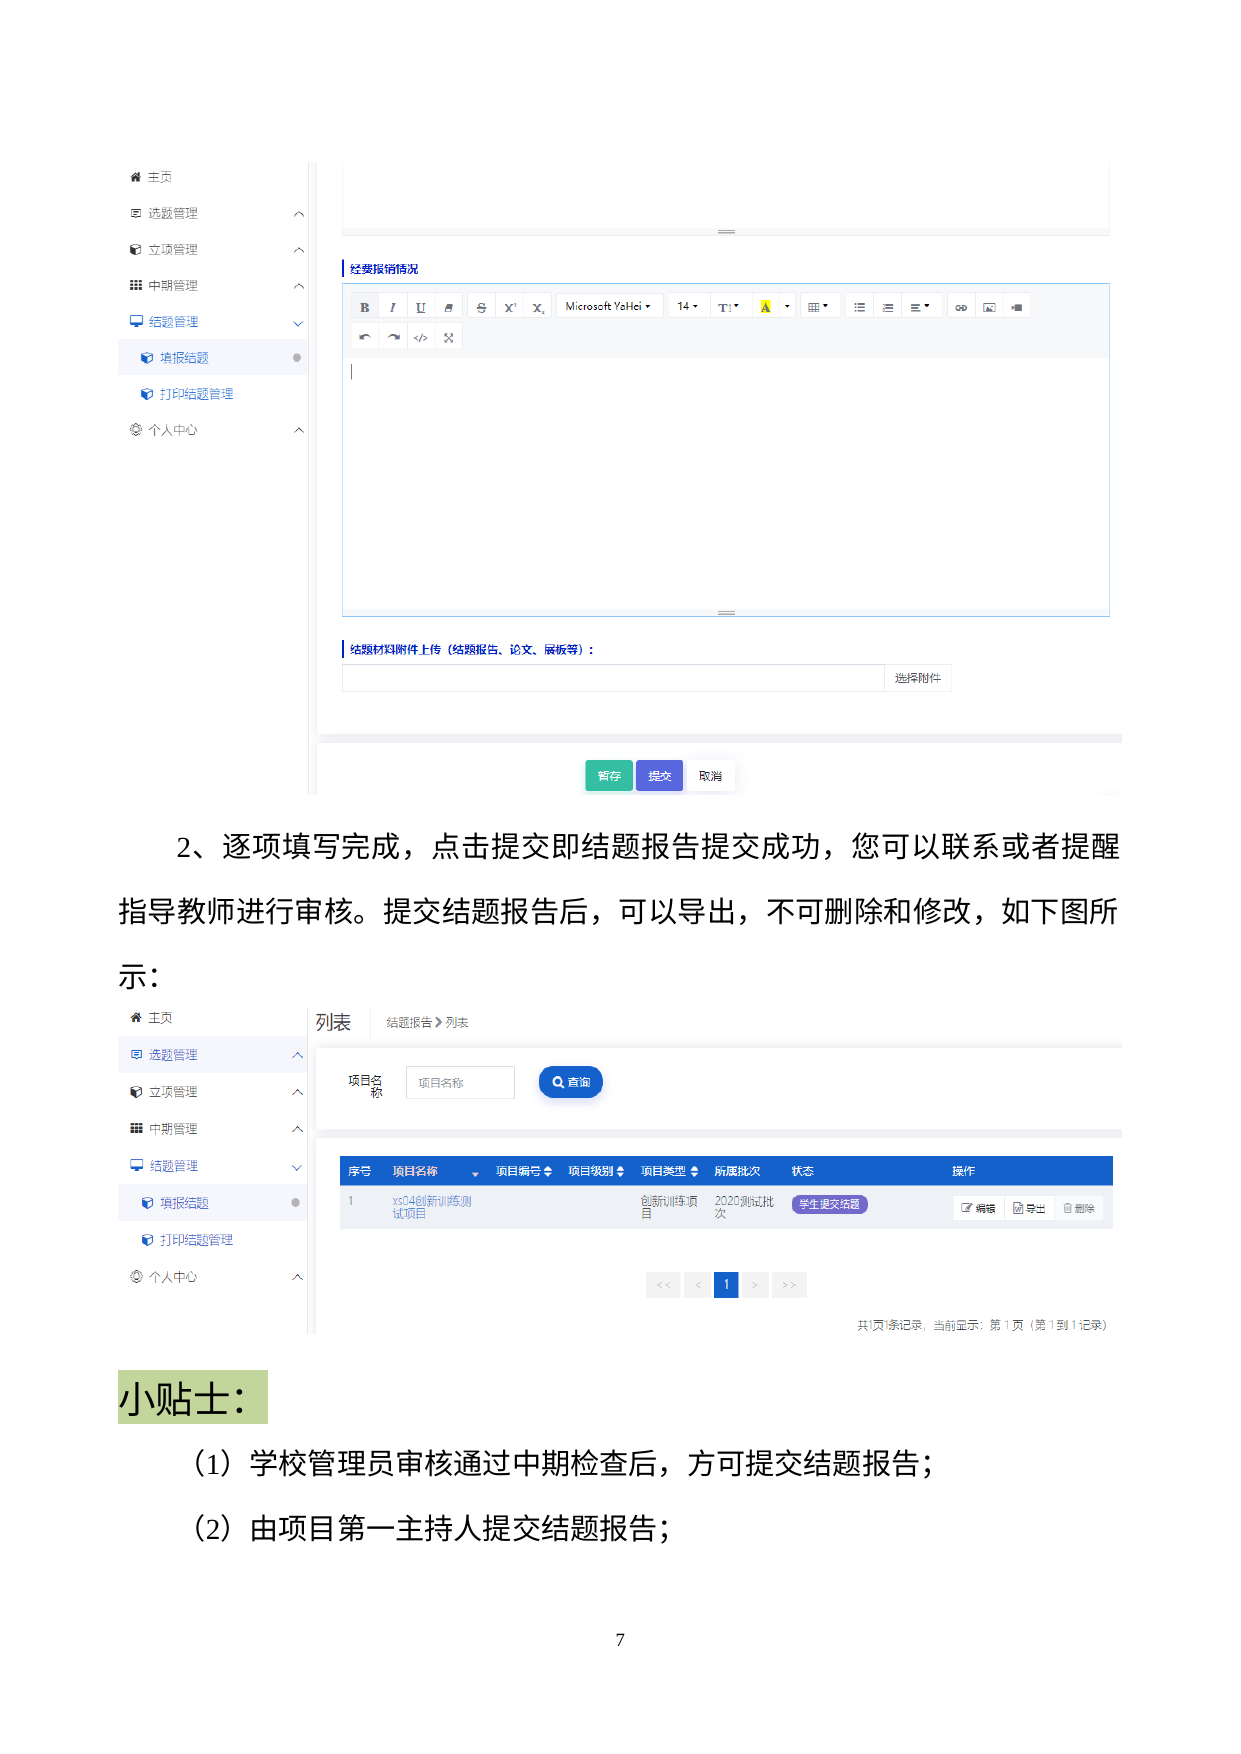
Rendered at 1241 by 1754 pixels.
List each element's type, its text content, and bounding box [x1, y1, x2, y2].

text （1）学校管理员审核通过中期检查后，方可提交结题报告； [118, 1429, 1122, 1494]
picture [118, 162, 1123, 795]
text 小贴士： [118, 1364, 1122, 1429]
text 2、逐项填写完成，点击提交即结题报告提交成功，您可以联系或者提醒指导教师进行审核。提交结题报告后，可以导出，不可删除和修改，如下图所示： [118, 812, 1122, 1007]
text （2）由项目第一主持人提交结题报告； [118, 1494, 1122, 1559]
picture [118, 1007, 1123, 1334]
